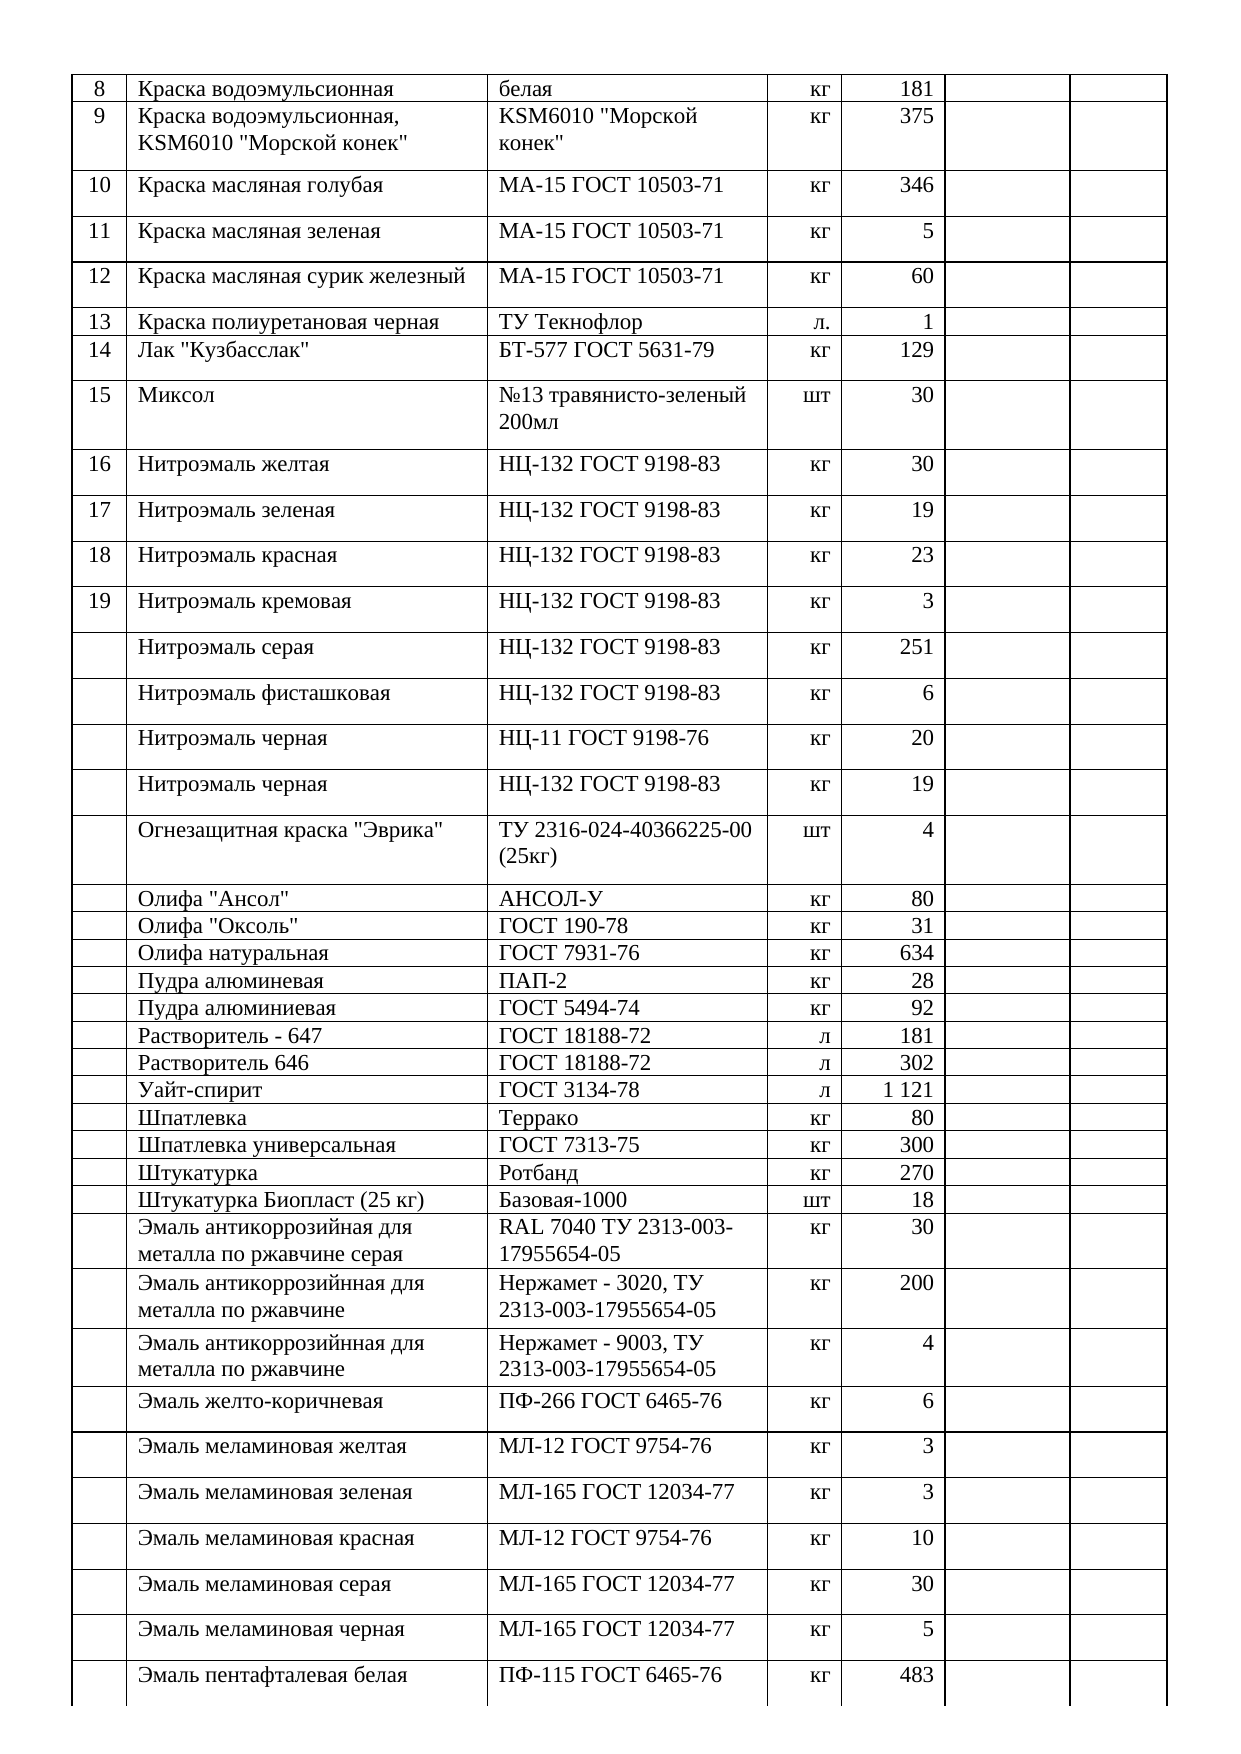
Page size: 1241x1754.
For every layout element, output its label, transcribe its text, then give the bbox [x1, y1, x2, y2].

table_cell НЦ-132 ГОСТ 9198-83 [488, 542, 767, 586]
table_cell кг [768, 263, 841, 307]
table_cell [1071, 1269, 1166, 1328]
table_cell 3 [842, 587, 944, 632]
table_cell Нержамет - 9003, ТУ 2313-003-17955654-05 [488, 1329, 767, 1386]
table_cell [73, 725, 126, 769]
table_cell кг [768, 1214, 841, 1268]
table_cell НЦ-132 ГОСТ 9198-83 [488, 633, 767, 678]
table_cell KSM6010 "Морской конек" [488, 102, 767, 170]
table_cell [946, 770, 1069, 815]
table_cell [946, 587, 1069, 632]
table_cell Штукатурка Биопласт (25 кг) [127, 1186, 487, 1212]
table_cell кг [768, 912, 841, 938]
table_cell кг [768, 336, 841, 380]
table_cell МЛ-165 ГОСТ 12034-77 [488, 1570, 767, 1614]
table_cell [946, 496, 1069, 541]
table_cell 30 [842, 450, 944, 495]
table_cell Эмаль меламиновая красная [127, 1524, 487, 1568]
table_cell [946, 1387, 1069, 1431]
table_cell 19 [842, 770, 944, 815]
table_cell Нитроэмаль черная [127, 725, 487, 769]
table_cell МА-15 ГОСТ 10503-71 [488, 217, 767, 261]
table_cell [73, 770, 126, 815]
table_cell 3 [842, 1478, 944, 1523]
table_cell [73, 885, 126, 911]
table_cell 17 [73, 496, 126, 541]
table_cell [73, 1186, 126, 1212]
table_cell 1 [842, 308, 944, 334]
table_cell Нитроэмаль желтая [127, 450, 487, 495]
table_cell Нитроэмаль кремовая [127, 587, 487, 632]
table_cell [946, 75, 1069, 101]
table_cell Пудра алюминевая [127, 967, 487, 993]
table_cell 346 [842, 171, 944, 216]
table_cell НЦ-132 ГОСТ 9198-83 [488, 770, 767, 815]
table_cell кг [768, 725, 841, 769]
table_cell [73, 1076, 126, 1103]
table_cell Эмаль антикоррозийная для металла по ржавчине серая [127, 1214, 487, 1268]
table_cell МЛ-12 ГОСТ 9754-76 [488, 1433, 767, 1477]
table_cell 80 [842, 885, 944, 911]
table_cell кг [768, 496, 841, 541]
table_cell БТ-577 ГОСТ 5631-79 [488, 336, 767, 380]
table_cell [946, 1433, 1069, 1477]
table_cell 30 [842, 1570, 944, 1614]
table_cell [946, 1022, 1069, 1048]
table_cell ПАП-2 [488, 967, 767, 993]
table_cell [946, 967, 1069, 993]
table_cell [946, 336, 1069, 380]
table_cell 20 [842, 725, 944, 769]
table_cell [1071, 1615, 1166, 1660]
table_cell кг [768, 885, 841, 911]
table_cell Штукатурка [127, 1159, 487, 1185]
table_cell 181 [842, 75, 944, 101]
table_cell Растворитель 646 [127, 1049, 487, 1075]
table_cell 8 [73, 75, 126, 101]
table_cell Эмаль меламиновая черная [127, 1615, 487, 1660]
table_cell кг [768, 1387, 841, 1431]
table_cell МЛ-165 ГОСТ 12034-77 [488, 1478, 767, 1523]
table_cell [946, 633, 1069, 678]
table_cell [946, 1524, 1069, 1568]
table_cell 30 [842, 1214, 944, 1268]
table_cell 92 [842, 994, 944, 1021]
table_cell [127, 75, 487, 101]
table_cell 19 [842, 496, 944, 541]
table_cell [73, 1615, 126, 1660]
table_cell шт [768, 816, 841, 884]
table_cell 13 [73, 308, 126, 334]
table_cell ГОСТ 5494-74 [488, 994, 767, 1021]
table_cell [946, 1186, 1069, 1212]
table_cell [1071, 994, 1166, 1021]
table_cell 15 [73, 381, 126, 449]
table_cell [1071, 1661, 1166, 1706]
table_cell кг [768, 587, 841, 632]
table_cell НЦ-11 ГОСТ 9198-76 [488, 725, 767, 769]
table_cell 12 [73, 263, 126, 307]
table_cell [1071, 1022, 1166, 1048]
table_cell [946, 1131, 1069, 1158]
table_cell 4 [842, 1329, 944, 1386]
table_cell кг [768, 1570, 841, 1614]
table_cell [1071, 679, 1166, 723]
table_cell 28 [842, 967, 944, 993]
table_cell ПФ-266 ГОСТ 6465-76 [488, 1387, 767, 1431]
table_cell Краска полиуретановая черная [127, 308, 487, 334]
table_cell 6 [842, 679, 944, 723]
table_cell 10 [73, 171, 126, 216]
table_cell 18 [842, 1186, 944, 1212]
table_cell 11 [73, 217, 126, 261]
table_cell [1071, 1186, 1166, 1212]
table_cell [1071, 1478, 1166, 1523]
table_cell НЦ-132 ГОСТ 9198-83 [488, 496, 767, 541]
table_cell [1071, 217, 1166, 261]
table_cell [73, 1022, 126, 1048]
table_cell кг [768, 1104, 841, 1130]
table_cell 31 [842, 912, 944, 938]
table_cell [1071, 587, 1166, 632]
table_cell [73, 1387, 126, 1431]
table_cell [946, 1478, 1069, 1523]
table_cell Эмаль меламиновая желтая [127, 1433, 487, 1477]
table_cell [1071, 308, 1166, 334]
table_cell кг [768, 1524, 841, 1568]
table_cell [946, 1159, 1069, 1185]
table_cell Шпатлевка универсальная [127, 1131, 487, 1158]
table_cell ГОСТ 190-78 [488, 912, 767, 938]
table_cell МА-15 ГОСТ 10503-71 [488, 171, 767, 216]
table_cell АНСОЛ-У [488, 885, 767, 911]
table_cell [73, 1159, 126, 1185]
table_cell кг [768, 940, 841, 966]
table_cell [1071, 1570, 1166, 1614]
table_cell [946, 217, 1069, 261]
table_cell ГОСТ 7931-76 [488, 940, 767, 966]
table_cell [946, 940, 1069, 966]
table_cell 10 [842, 1524, 944, 1568]
table_cell 181 [842, 1022, 944, 1048]
table_cell 300 [842, 1131, 944, 1158]
table_cell [73, 1269, 126, 1328]
table_cell НЦ-132 ГОСТ 9198-83 [488, 679, 767, 723]
table_cell кг [768, 1433, 841, 1477]
table_cell Нитроэмаль красная [127, 542, 487, 586]
table_cell 270 [842, 1159, 944, 1185]
table_cell [1071, 1159, 1166, 1185]
table_cell [946, 885, 1069, 911]
table_cell Базовая-1000 [488, 1186, 767, 1212]
table_cell 19 [73, 587, 126, 632]
table_cell кг [768, 994, 841, 1021]
table_cell [73, 1104, 126, 1130]
table_cell [946, 1269, 1069, 1328]
table_cell МА-15 ГОСТ 10503-71 [488, 263, 767, 307]
table_cell [946, 725, 1069, 769]
table_cell [1071, 1329, 1166, 1386]
table_cell 5 [842, 217, 944, 261]
table_cell Шпатлевка [127, 1104, 487, 1130]
table_cell НЦ-132 ГОСТ 9198-83 [488, 587, 767, 632]
table_cell л [768, 1022, 841, 1048]
table_cell [73, 1478, 126, 1523]
table_cell [1071, 381, 1166, 449]
table_cell [946, 542, 1069, 586]
table_cell 14 [73, 336, 126, 380]
table_cell [1071, 770, 1166, 815]
table_cell л [768, 1049, 841, 1075]
table_cell Олифа "Ансол" [127, 885, 487, 911]
table_cell 60 [842, 263, 944, 307]
table_cell Нитроэмаль фисташковая [127, 679, 487, 723]
table_cell ТУ Текнофлор [488, 308, 767, 334]
table_cell 634 [842, 940, 944, 966]
table_cell кг [768, 967, 841, 993]
table_cell [1071, 496, 1166, 541]
table_cell №13 травянисто-зеленый 200мл [488, 381, 767, 449]
table_cell [1071, 171, 1166, 216]
table_cell Террако [488, 1104, 767, 1130]
table_cell [1071, 1387, 1166, 1431]
table_cell [73, 1661, 126, 1706]
table_cell МЛ-12 ГОСТ 9754-76 [488, 1524, 767, 1568]
table_cell 3 [842, 1433, 944, 1477]
table_cell [946, 381, 1069, 449]
table_cell Миксол [127, 381, 487, 449]
table_cell [946, 1076, 1069, 1103]
table_cell Эмаль антикоррозийнная для металла по ржавчине [127, 1329, 487, 1386]
table_cell шт [768, 381, 841, 449]
table_cell [946, 1661, 1069, 1706]
table_cell [73, 940, 126, 966]
table_cell кг [768, 450, 841, 495]
table_cell [946, 1329, 1069, 1386]
table_cell 23 [842, 542, 944, 586]
table_cell [946, 1570, 1069, 1614]
table_cell НЦ-132 ГОСТ 9198-83 [488, 450, 767, 495]
table_cell Огнезащитная краска "Эврика" [127, 816, 487, 884]
table_cell кг [768, 1478, 841, 1523]
table_cell [73, 1329, 126, 1386]
table_cell 483 [842, 1661, 944, 1706]
table_cell 4 [842, 816, 944, 884]
table_cell [946, 994, 1069, 1021]
table_cell л [768, 1076, 841, 1103]
table_cell [1071, 1214, 1166, 1268]
table_cell [946, 1104, 1069, 1130]
table_cell [1071, 1524, 1166, 1568]
table_cell Растворитель - 647 [127, 1022, 487, 1048]
table_cell кг [768, 1159, 841, 1185]
table_cell RAL 7040 ТУ 2313-003-17955654-05 [488, 1214, 767, 1268]
table_cell [1071, 816, 1166, 884]
table_cell [1071, 75, 1166, 101]
table_cell [73, 679, 126, 723]
table_cell [946, 1214, 1069, 1268]
table_cell [946, 816, 1069, 884]
table_cell [73, 816, 126, 884]
table_cell Эмаль пентафталевая белая [127, 1661, 487, 1706]
table_cell 302 [842, 1049, 944, 1075]
table_cell [946, 171, 1069, 216]
table_cell [946, 679, 1069, 723]
table_cell кг [768, 1269, 841, 1328]
table_cell [1071, 263, 1166, 307]
table_cell ПФ-115 ГОСТ 6465-76 [488, 1661, 767, 1706]
table_cell [73, 1570, 126, 1614]
table_cell Лак "Кузбасслак" [127, 336, 487, 380]
table_cell кг [768, 542, 841, 586]
table_cell кг [768, 171, 841, 216]
table_cell 375 [842, 102, 944, 170]
table_cell Нитроэмаль зеленая [127, 496, 487, 541]
table_cell [1071, 1433, 1166, 1477]
table_cell кг [768, 770, 841, 815]
table_cell ГОСТ 3134-78 [488, 1076, 767, 1103]
table_cell Эмаль желто-коричневая [127, 1387, 487, 1431]
table_cell [1071, 450, 1166, 495]
table_cell [73, 1433, 126, 1477]
table_cell [1071, 1076, 1166, 1103]
table_cell ГОСТ 7313-75 [488, 1131, 767, 1158]
table_cell [1071, 1131, 1166, 1158]
table_cell шт [768, 1186, 841, 1212]
table_cell [1071, 542, 1166, 586]
table_cell кг [768, 1661, 841, 1706]
table_cell Нитроэмаль серая [127, 633, 487, 678]
table_cell [73, 633, 126, 678]
table_cell [1071, 1104, 1166, 1130]
table_cell [1071, 885, 1166, 911]
table_cell Олифа натуральная [127, 940, 487, 966]
table_cell кг [768, 75, 841, 101]
table_cell [73, 1214, 126, 1268]
table_cell ТУ 2316-024-40366225-00 (25кг) [488, 816, 767, 884]
table_cell 251 [842, 633, 944, 678]
table_cell Краска масляная голубая [127, 171, 487, 216]
table_cell [1071, 102, 1166, 170]
table_cell [946, 1615, 1069, 1660]
table_cell Эмаль антикоррозийнная для металла по ржавчине [127, 1269, 487, 1328]
table_cell Краска масляная сурик железный [127, 263, 487, 307]
table_cell [946, 102, 1069, 170]
table_cell [73, 1524, 126, 1568]
table_cell ГОСТ 18188-72 [488, 1049, 767, 1075]
table_cell кг [768, 1615, 841, 1660]
table_cell [1071, 967, 1166, 993]
table_cell ГОСТ 18188-72 [488, 1022, 767, 1048]
table_cell Эмаль меламиновая зеленая [127, 1478, 487, 1523]
table_cell кг [768, 633, 841, 678]
table_cell кг [768, 679, 841, 723]
table_cell 200 [842, 1269, 944, 1328]
table_cell [1071, 725, 1166, 769]
table_cell 30 [842, 381, 944, 449]
table_cell белая [488, 75, 767, 101]
table_cell 129 [842, 336, 944, 380]
table_cell [73, 967, 126, 993]
table_cell 80 [842, 1104, 944, 1130]
table_cell [1071, 633, 1166, 678]
table_cell [73, 994, 126, 1021]
table_cell Олифа "Оксоль" [127, 912, 487, 938]
table_cell кг [768, 1131, 841, 1158]
table_cell 9 [73, 102, 126, 170]
table_cell [946, 450, 1069, 495]
table_cell Уайт-спирит [127, 1076, 487, 1103]
table_cell кг [768, 1329, 841, 1386]
table_cell Ротбанд [488, 1159, 767, 1185]
table_cell [1071, 940, 1166, 966]
table_cell Нержамет - 3020, ТУ 2313-003-17955654-05 [488, 1269, 767, 1328]
table_cell [946, 1049, 1069, 1075]
table_cell МЛ-165 ГОСТ 12034-77 [488, 1615, 767, 1660]
table_cell [946, 912, 1069, 938]
table_cell Краска водоэмульсионная, KSM6010 "Морской конек" [127, 102, 487, 170]
table_cell Пудра алюминиевая [127, 994, 487, 1021]
table_cell [73, 1049, 126, 1075]
table_cell [73, 1131, 126, 1158]
table_cell Краска масляная зеленая [127, 217, 487, 261]
table_cell кг [768, 217, 841, 261]
table_cell [946, 263, 1069, 307]
table_cell кг [768, 102, 841, 170]
table_cell [1071, 912, 1166, 938]
table_cell [1071, 336, 1166, 380]
table_cell 6 [842, 1387, 944, 1431]
table_cell [946, 308, 1069, 334]
table_cell 18 [73, 542, 126, 586]
table_cell [1071, 1049, 1166, 1075]
table_cell 1 121 [842, 1076, 944, 1103]
table_cell [73, 912, 126, 938]
table_cell л. [768, 308, 841, 334]
table_cell Эмаль меламиновая серая [127, 1570, 487, 1614]
table_cell 16 [73, 450, 126, 495]
table_cell Нитроэмаль черная [127, 770, 487, 815]
table_cell 5 [842, 1615, 944, 1660]
